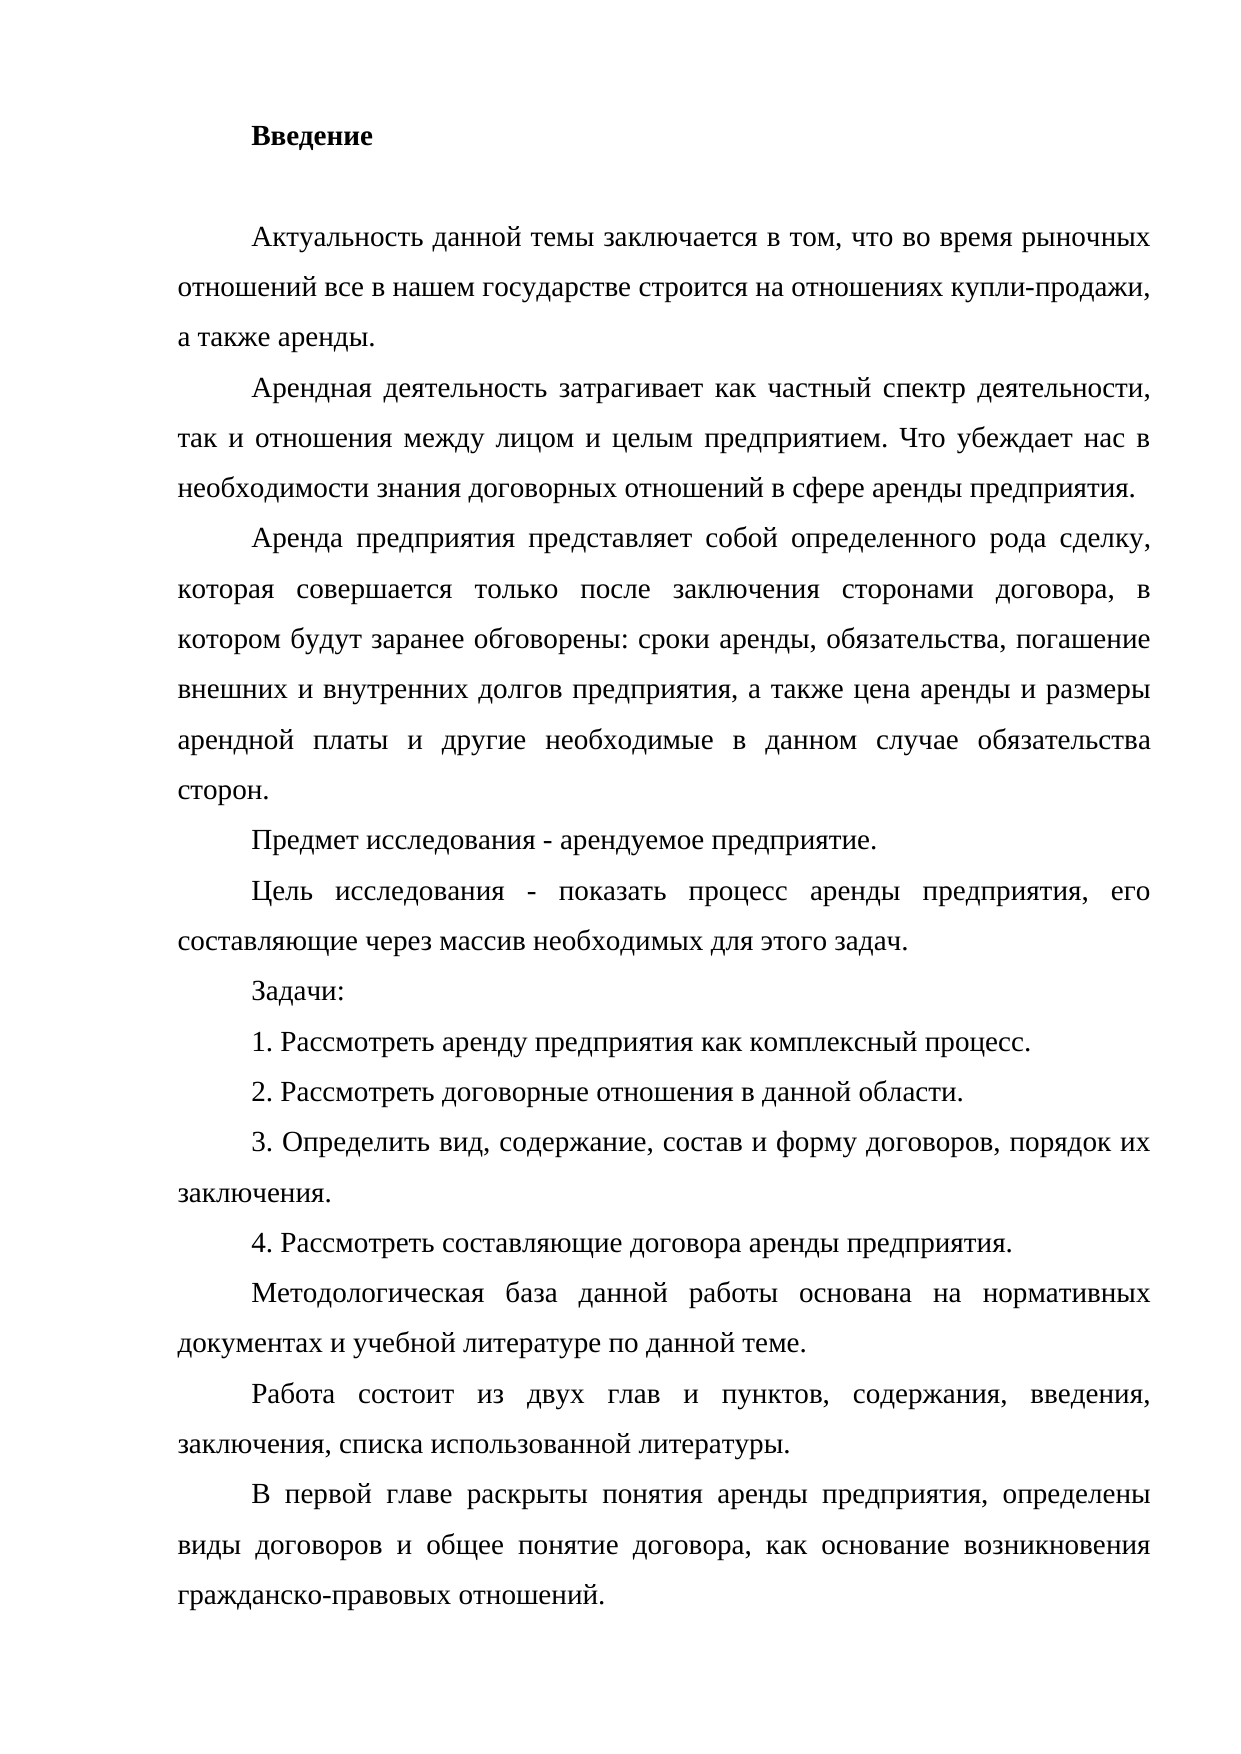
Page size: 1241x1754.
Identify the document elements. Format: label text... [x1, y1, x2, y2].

text Цель исследования - показать процесс аренды предприятия, его составляющие через массив необходимых для этого задач. [177, 873, 1152, 957]
text 4. Рассмотреть составляющие договора аренды предприятия. [177, 1225, 1152, 1258]
text Актуальность данной темы заключается в том, что во время рыночных отношений все в нашем государстве строится на отношениях купли-продажи, а также аренды. [177, 219, 1152, 353]
text 3. Определить вид, содержание, состав и форму договоров, порядок их заключения. [177, 1124, 1152, 1208]
text Арендная деятельность затрагивает как частный спектр деятельности, так и отношения между лицом и целым предприятием. Что убеждает нас в необходимости знания договорных отношений в сфере аренды предприятия. [177, 370, 1152, 504]
text Методологическая база данной работы основана на нормативных документах и учебной литературе по данной теме. [177, 1275, 1152, 1359]
text 1. Рассмотреть аренду предприятия как комплексный процесс. [177, 1024, 1152, 1057]
text Задачи: [177, 973, 1152, 1007]
text 2. Рассмотреть договорные отношения в данной области. [177, 1074, 1152, 1108]
text В первой главе раскрыты понятия аренды предприятия, определены виды договоров и общее понятие договора, как основание возникновения гражданско-правовых отношений. [177, 1477, 1152, 1611]
text Предмет исследования - арендуемое предприятие. [177, 822, 1152, 856]
text Аренда предприятия представляет собой определенного рода сделку, которая совершается только после заключения сторонами договора, в котором будут заранее обговорены: сроки аренды, обязательства, погашение внешних и внутренних долгов предприятия, а также цена аренды и размеры арендной платы и другие необходимые в данном случае обязательства сторон. [177, 521, 1152, 806]
text Работа состоит из двух глав и пунктов, содержания, введения, заключения, списка использованной литературы. [177, 1376, 1152, 1460]
subtitle Введение [177, 118, 1152, 152]
